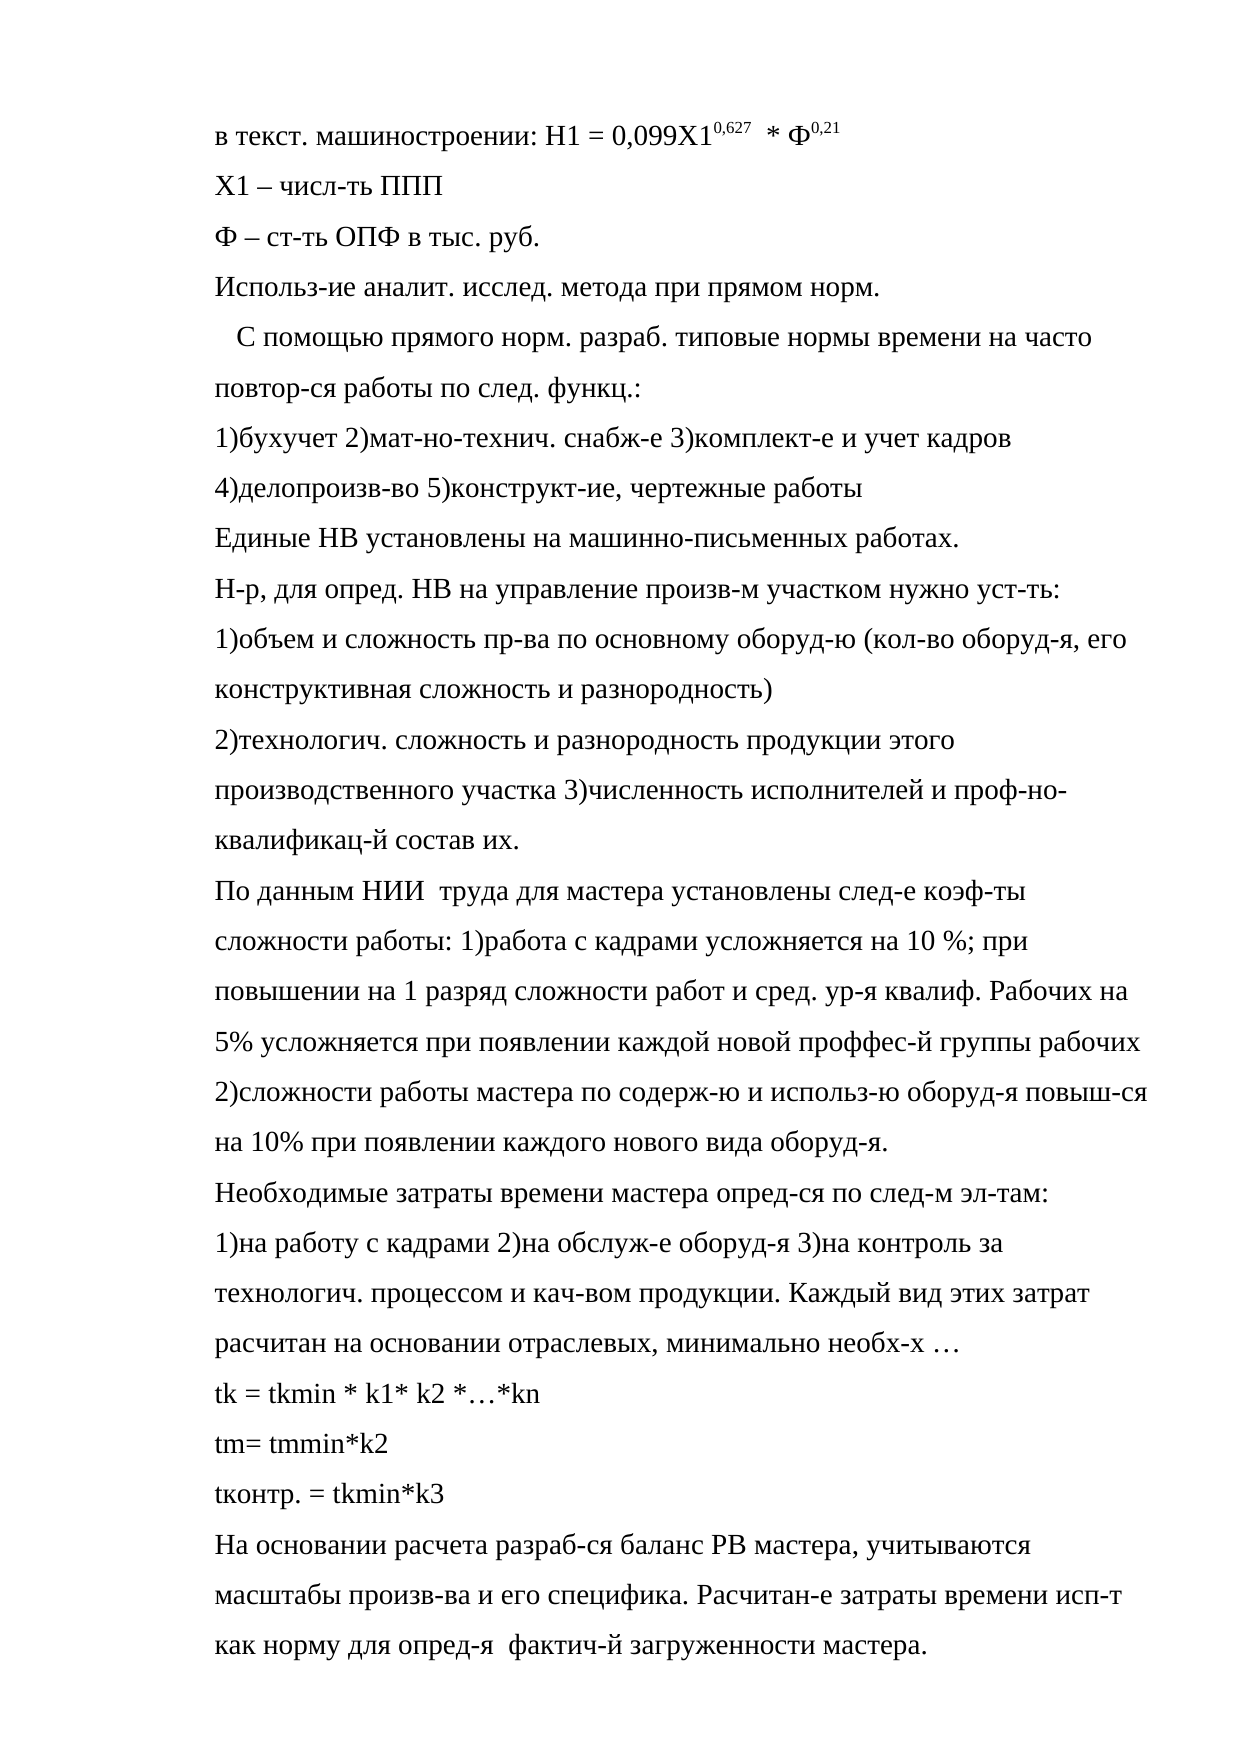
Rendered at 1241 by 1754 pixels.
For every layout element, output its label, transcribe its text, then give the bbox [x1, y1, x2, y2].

text Ф – ст-ть ОПФ в тыс. руб. [214, 219, 1152, 252]
text С помощью прямого норм. разраб. типовые нормы времени на часто повтор-ся работы по след. функц.: [214, 319, 1152, 403]
text Х1 – числ-ть ППП [214, 168, 1152, 202]
text 2)технологич. сложность и разнородность продукции этого производственного участка 3)численность исполнителей и проф-но-квалификац-й состав их. [214, 722, 1152, 856]
text tk = tkmin * k1* k2 *…*kn [214, 1376, 1152, 1409]
text 1)на работу с кадрами 2)на обслуж-е оборуд-я 3)на контроль за технологич. процессом и кач-вом продукции. Каждый вид этих затрат расчитан на основании отраслевых, минимально необх-х … [214, 1225, 1152, 1359]
text tконтр. = tkmin*k3 [214, 1477, 1152, 1510]
text Использ-ие аналит. исслед. метода при прямом норм. [214, 269, 1152, 303]
text По данным НИИ труда для мастера установлены след-е коэф-ты сложности работы: 1)работа с кадрами усложняется на 10 %; при повышении на 1 разряд сложности работ и сред. ур-я квалиф. Рабочих на 5% усложняется при появлении каждой новой проффес-й группы рабочих 2)сложности работы мастера по содерж-ю и использ-ю оборуд-я повыш-ся на 10% при появлении каждого нового вида оборуд-я. [214, 873, 1152, 1158]
text Необходимые затраты времени мастера опред-ся по след-м эл-там: [214, 1175, 1152, 1208]
text 1)бухучет 2)мат-но-технич. снабж-е 3)комплект-е и учет кадров 4)делопроизв-во 5)конструкт-ие, чертежные работы [214, 420, 1152, 504]
text 1)объем и сложность пр-ва по основному оборуд-ю (кол-во оборуд-я, его конструктивная сложность и разнородность) [214, 621, 1152, 705]
text Н-р, для опред. НВ на управление произв-м участком нужно уст-ть: [214, 571, 1152, 604]
text Единые НВ установлены на машинно-письменных работах. [214, 521, 1152, 554]
text в текст. машиностроении: Н1 = 0,099Х10,627 * Ф0,21 [214, 118, 1152, 152]
text tm= tmmin*k2 [214, 1426, 1152, 1460]
text На основании расчета разраб-ся баланс РВ мастера, учитываются масштабы произв-ва и его специфика. Расчитан-е затраты времени исп-т как норму для опред-я фактич-й загруженности мастера. [214, 1527, 1152, 1661]
